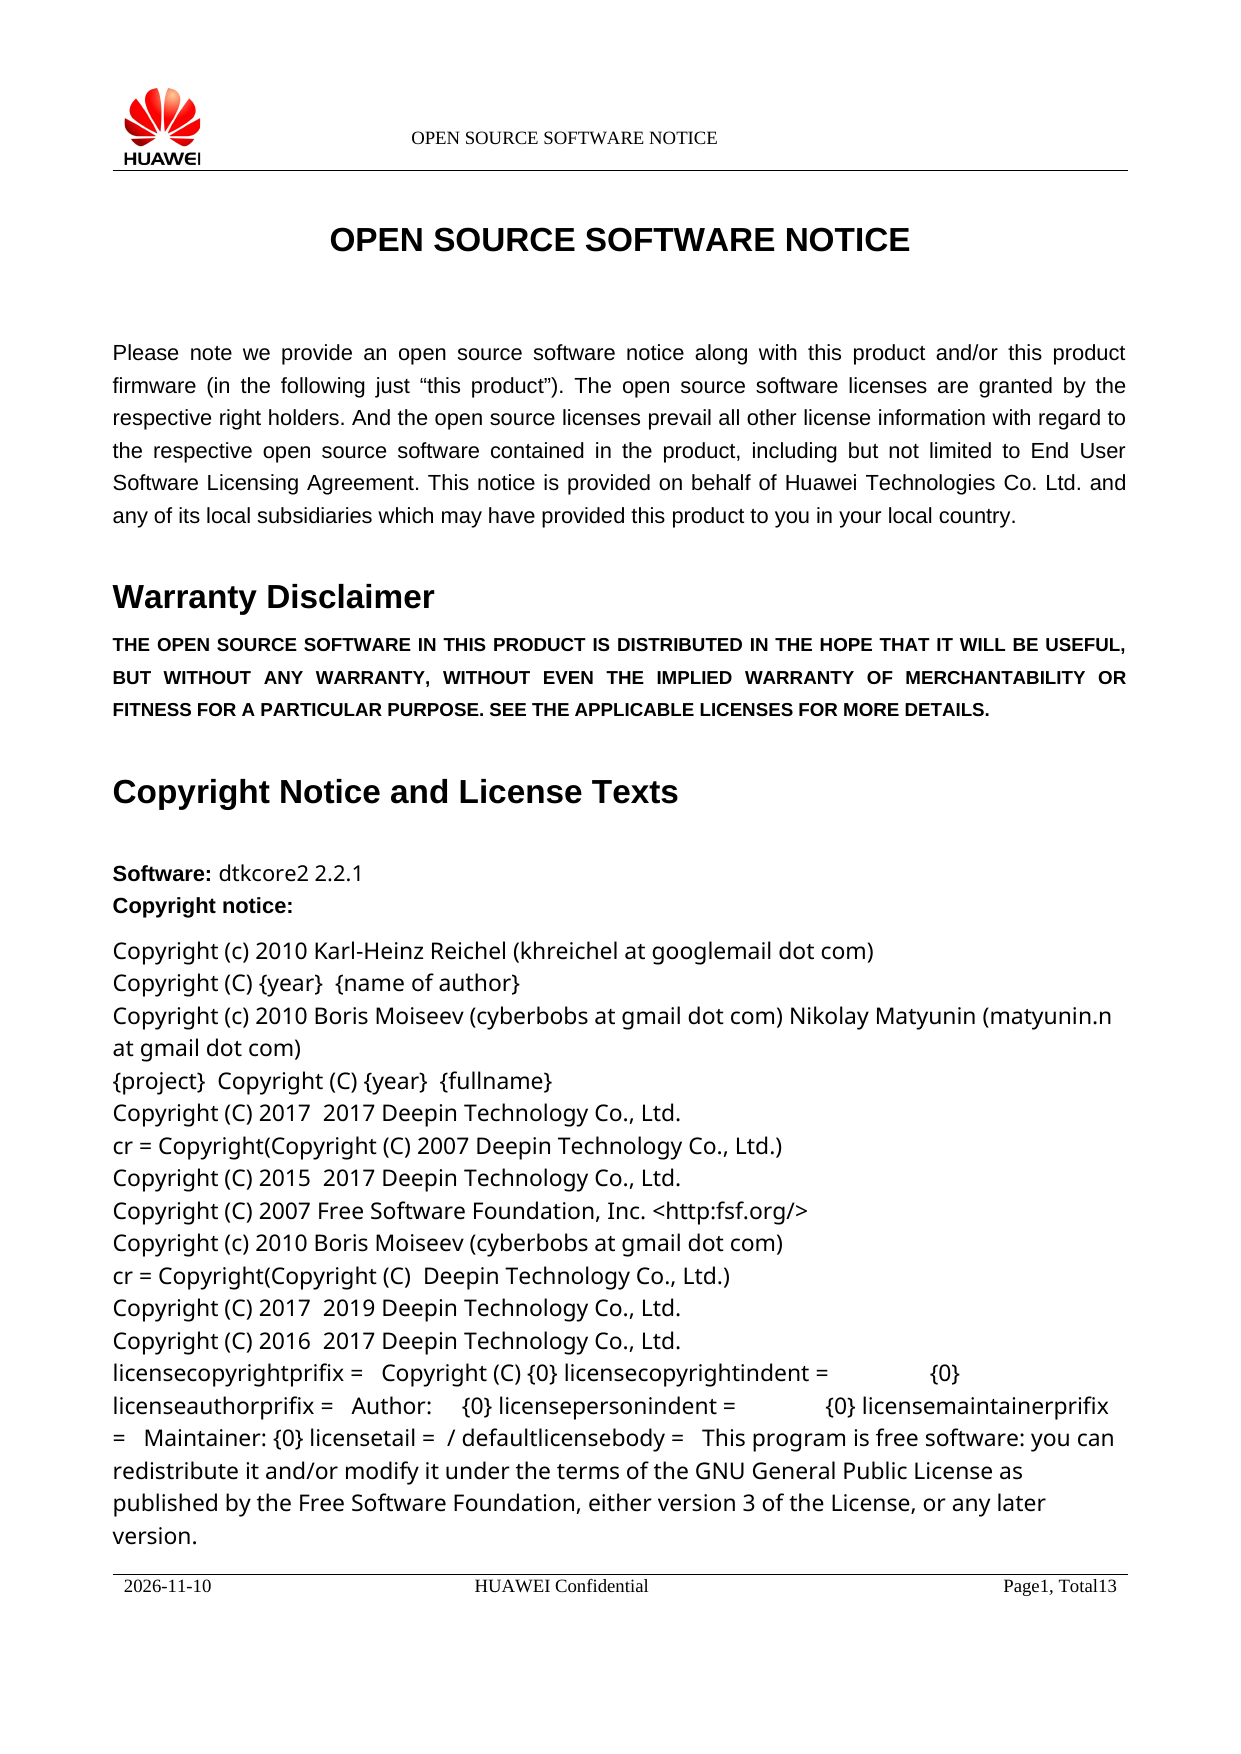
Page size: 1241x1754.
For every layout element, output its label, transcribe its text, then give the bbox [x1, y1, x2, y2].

text The open source software in this product is distributed in the hope that it will be useful, but WITHOUT ANY WARRANTY, without even the implied warranty of MERCHANTABILITY or FITNESS FOR A PARTICULAR PURPOSE. See the applicable licenses for more details. [112, 629, 1128, 726]
text Warranty Disclaimer [112, 564, 1128, 629]
picture [124, 88, 201, 165]
title Software: dtkcore2 2.2.1 [112, 856, 1128, 889]
text OPEN SOURCE SOFTWARE NOTICE [112, 206, 1128, 271]
text Copyright notice: [112, 889, 1128, 921]
text Please note we provide an open source software notice along with this product and/or this product firmware (in the following just “this product”). The open source software licenses are granted by the respective right holders. And the open source licenses prevail all other license information with regard to the respective open source software contained in the product, including but not limited to End User Software Licensing Agreement. This notice is provided on behalf of Huawei Technologies Co. Ltd. and any of its local subsidiaries which may have provided this product to you in your local country. [112, 336, 1128, 531]
text Copyright Notice and License Texts [112, 759, 1128, 824]
